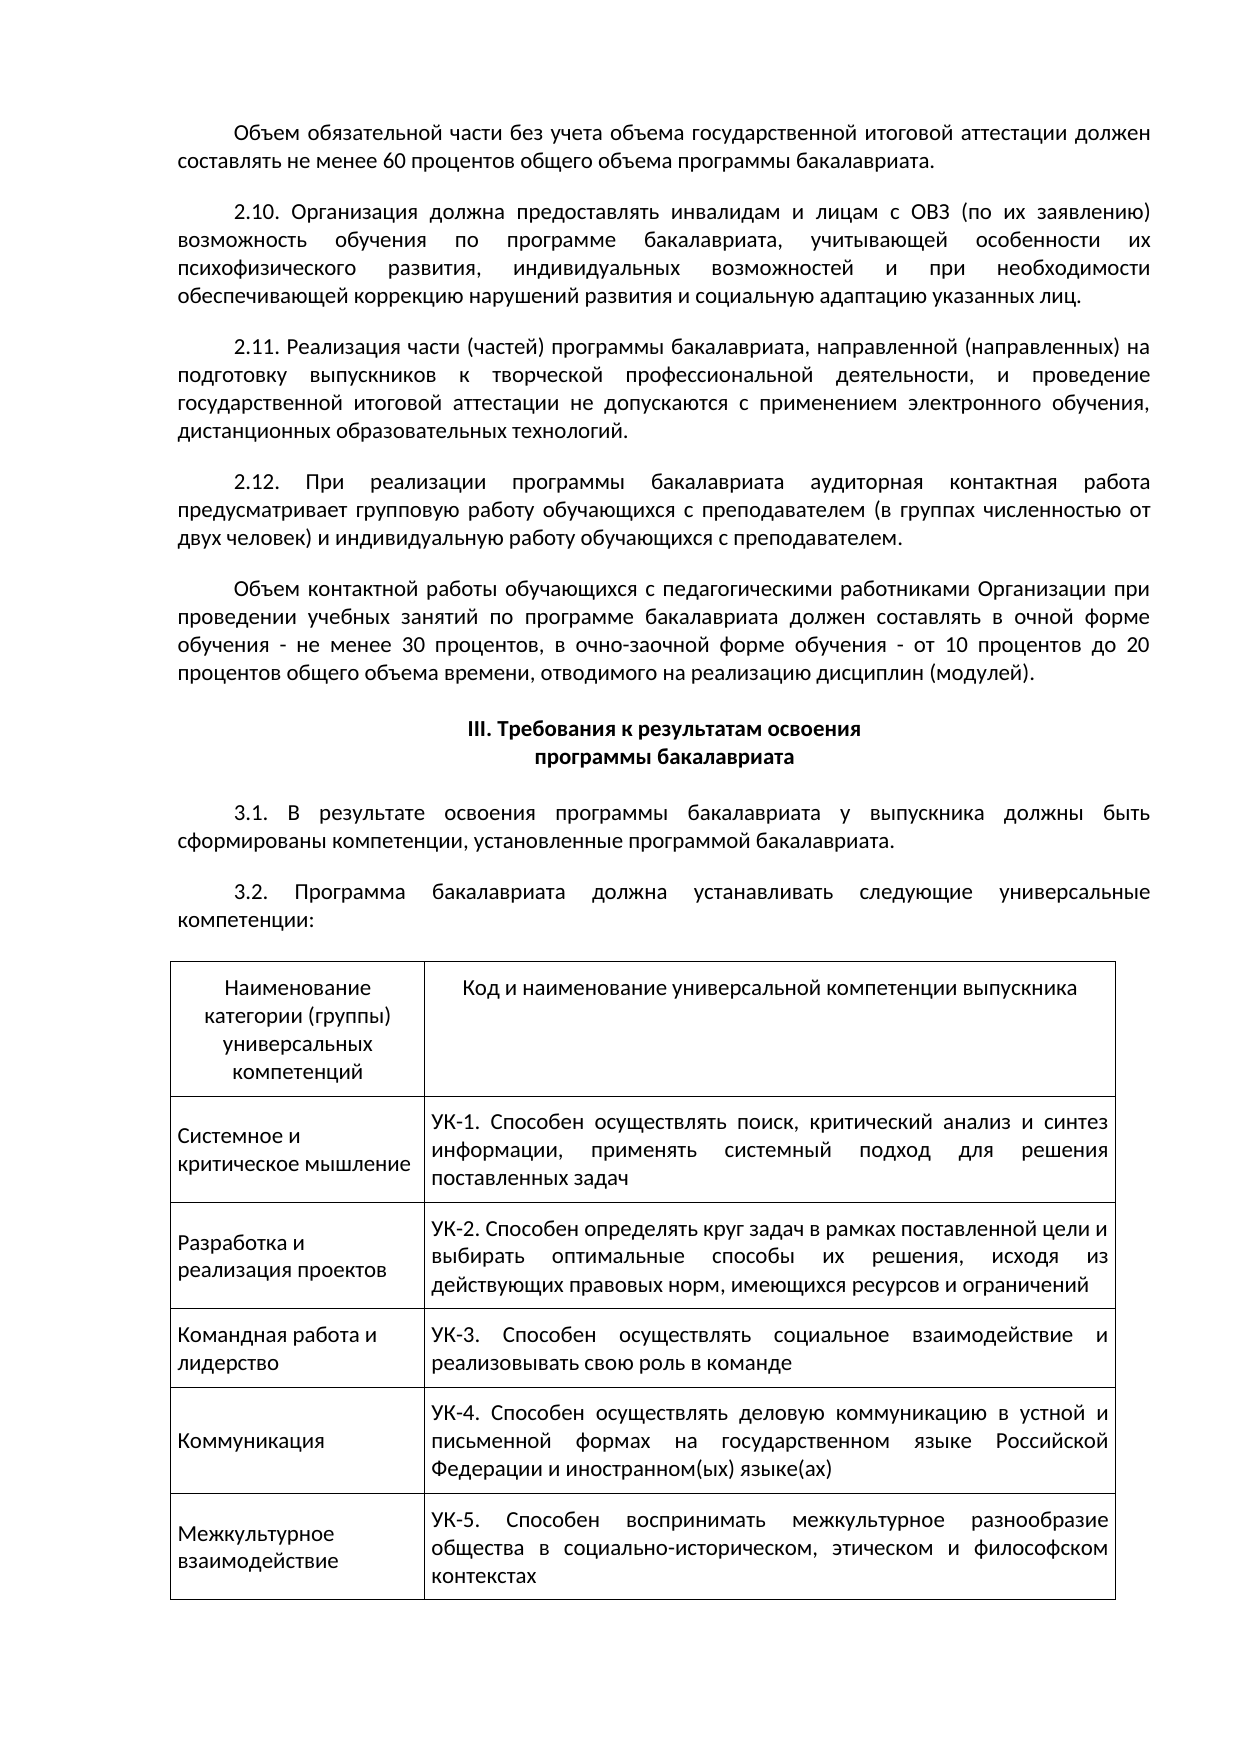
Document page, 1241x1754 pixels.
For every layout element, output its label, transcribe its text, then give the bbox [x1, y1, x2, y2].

text 2.12. При реализации программы бакалавриата аудиторная контактная работа предусматривает групповую работу обучающихся с преподавателем (в группах численностью от двух человек) и индивидуальную работу обучающихся с преподавателем. [177, 467, 1152, 551]
table_cell Системное и критическое мышление [171, 1097, 424, 1202]
text 3.2. Программа бакалавриата должна устанавливать следующие универсальные компетенции: [177, 877, 1152, 933]
table_cell Командная работа и лидерство [171, 1309, 424, 1387]
table_cell УК-5. Способен воспринимать межкультурное разнообразие общества в социально-историческом, этическом и философском контекстах [425, 1494, 1115, 1599]
table_header Код и наименование универсальной компетенции выпускника [425, 962, 1115, 1096]
table_header Наименование категории (группы) универсальных компетенций [171, 962, 424, 1096]
table_cell УК-2. Способен определять круг задач в рамках поставленной цели и выбирать оптимальные способы их решения, исходя из действующих правовых норм, имеющихся ресурсов и ограничений [425, 1203, 1115, 1308]
text Объем обязательной части без учета объема государственной итоговой аттестации должен составлять не менее 60 процентов общего объема программы бакалавриата. [177, 118, 1152, 174]
table_cell УК-1. Способен осуществлять поиск, критический анализ и синтез информации, применять системный подход для решения поставленных задач [425, 1097, 1115, 1202]
text 2.10. Организация должна предоставлять инвалидам и лицам с ОВЗ (по их заявлению) возможность обучения по программе бакалавриата, учитывающей особенности их психофизического развития, индивидуальных возможностей и при необходимости обеспечивающей коррекцию нарушений развития и социальную адаптацию указанных лиц. [177, 197, 1152, 309]
title III. Требования к результатам освоения [177, 714, 1152, 742]
table_cell Межкультурное взаимодействие [171, 1494, 424, 1599]
table_cell УК-4. Способен осуществлять деловую коммуникацию в устной и письменной формах на государственном языке Российской Федерации и иностранном(ых) языке(ах) [425, 1388, 1115, 1493]
table_cell Коммуникация [171, 1388, 424, 1493]
text 3.1. В результате освоения программы бакалавриата у выпускника должны быть сформированы компетенции, установленные программой бакалавриата. [177, 798, 1152, 854]
text Объем контактной работы обучающихся с педагогическими работниками Организации при проведении учебных занятий по программе бакалавриата должен составлять в очной форме обучения - не менее 30 процентов, в очно-заочной форме обучения - от 10 процентов до 20 процентов общего объема времени, отводимого на реализацию дисциплин (модулей). [177, 574, 1152, 686]
text 2.11. Реализация части (частей) программы бакалавриата, направленной (направленных) на подготовку выпускников к творческой профессиональной деятельности, и проведение государственной итоговой аттестации не допускаются с применением электронного обучения, дистанционных образовательных технологий. [177, 332, 1152, 444]
table_cell УК-3. Способен осуществлять социальное взаимодействие и реализовывать свою роль в команде [425, 1309, 1115, 1387]
title программы бакалавриата [177, 742, 1152, 770]
table_cell Разработка и реализация проектов [171, 1203, 424, 1308]
